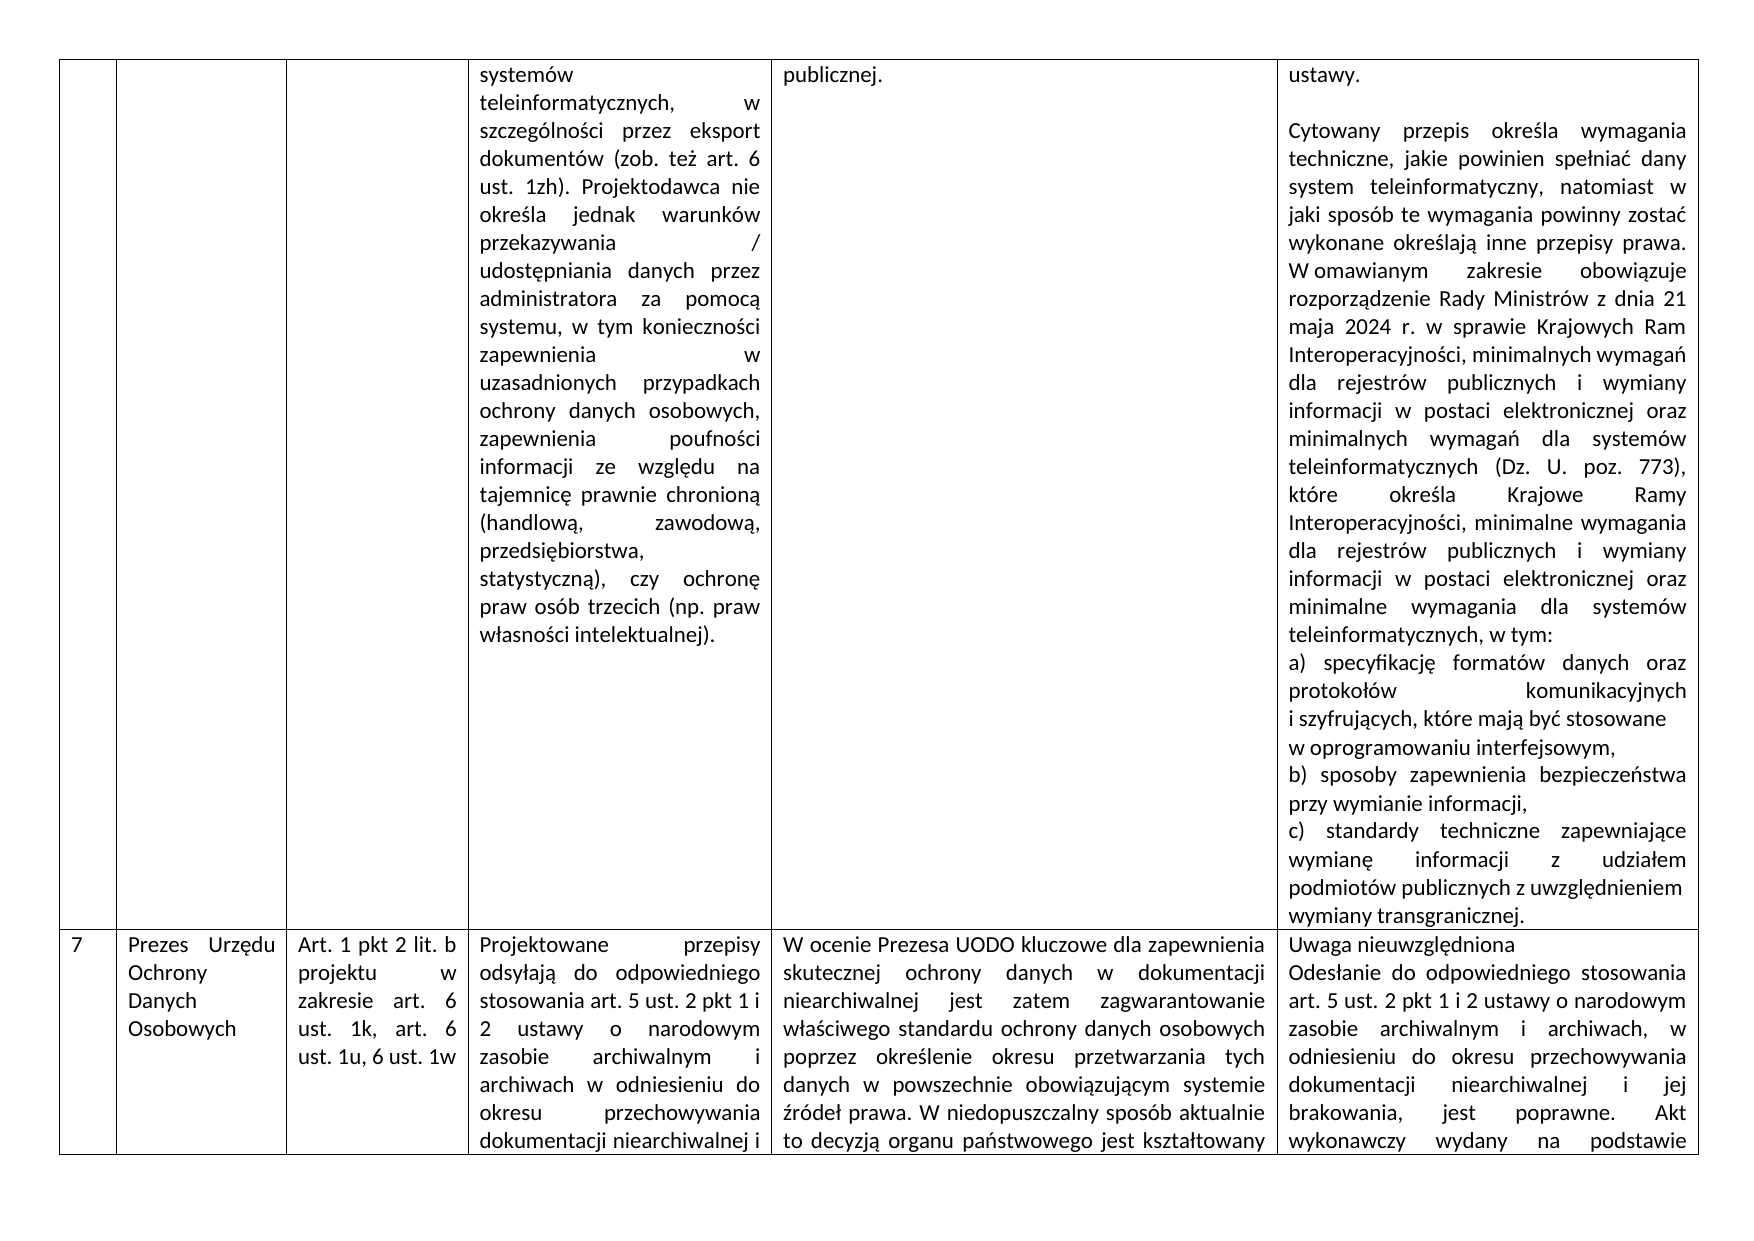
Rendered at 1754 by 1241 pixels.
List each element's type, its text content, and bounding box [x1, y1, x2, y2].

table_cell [287, 930, 468, 1154]
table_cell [772, 60, 1277, 929]
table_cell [117, 930, 286, 1154]
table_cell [117, 60, 286, 929]
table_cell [1278, 60, 1698, 929]
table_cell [287, 60, 468, 929]
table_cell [469, 60, 771, 929]
table_cell 7 [60, 930, 116, 1154]
table_cell 6 [60, 60, 116, 929]
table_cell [1278, 930, 1698, 1154]
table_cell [772, 930, 1277, 1154]
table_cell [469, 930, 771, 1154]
